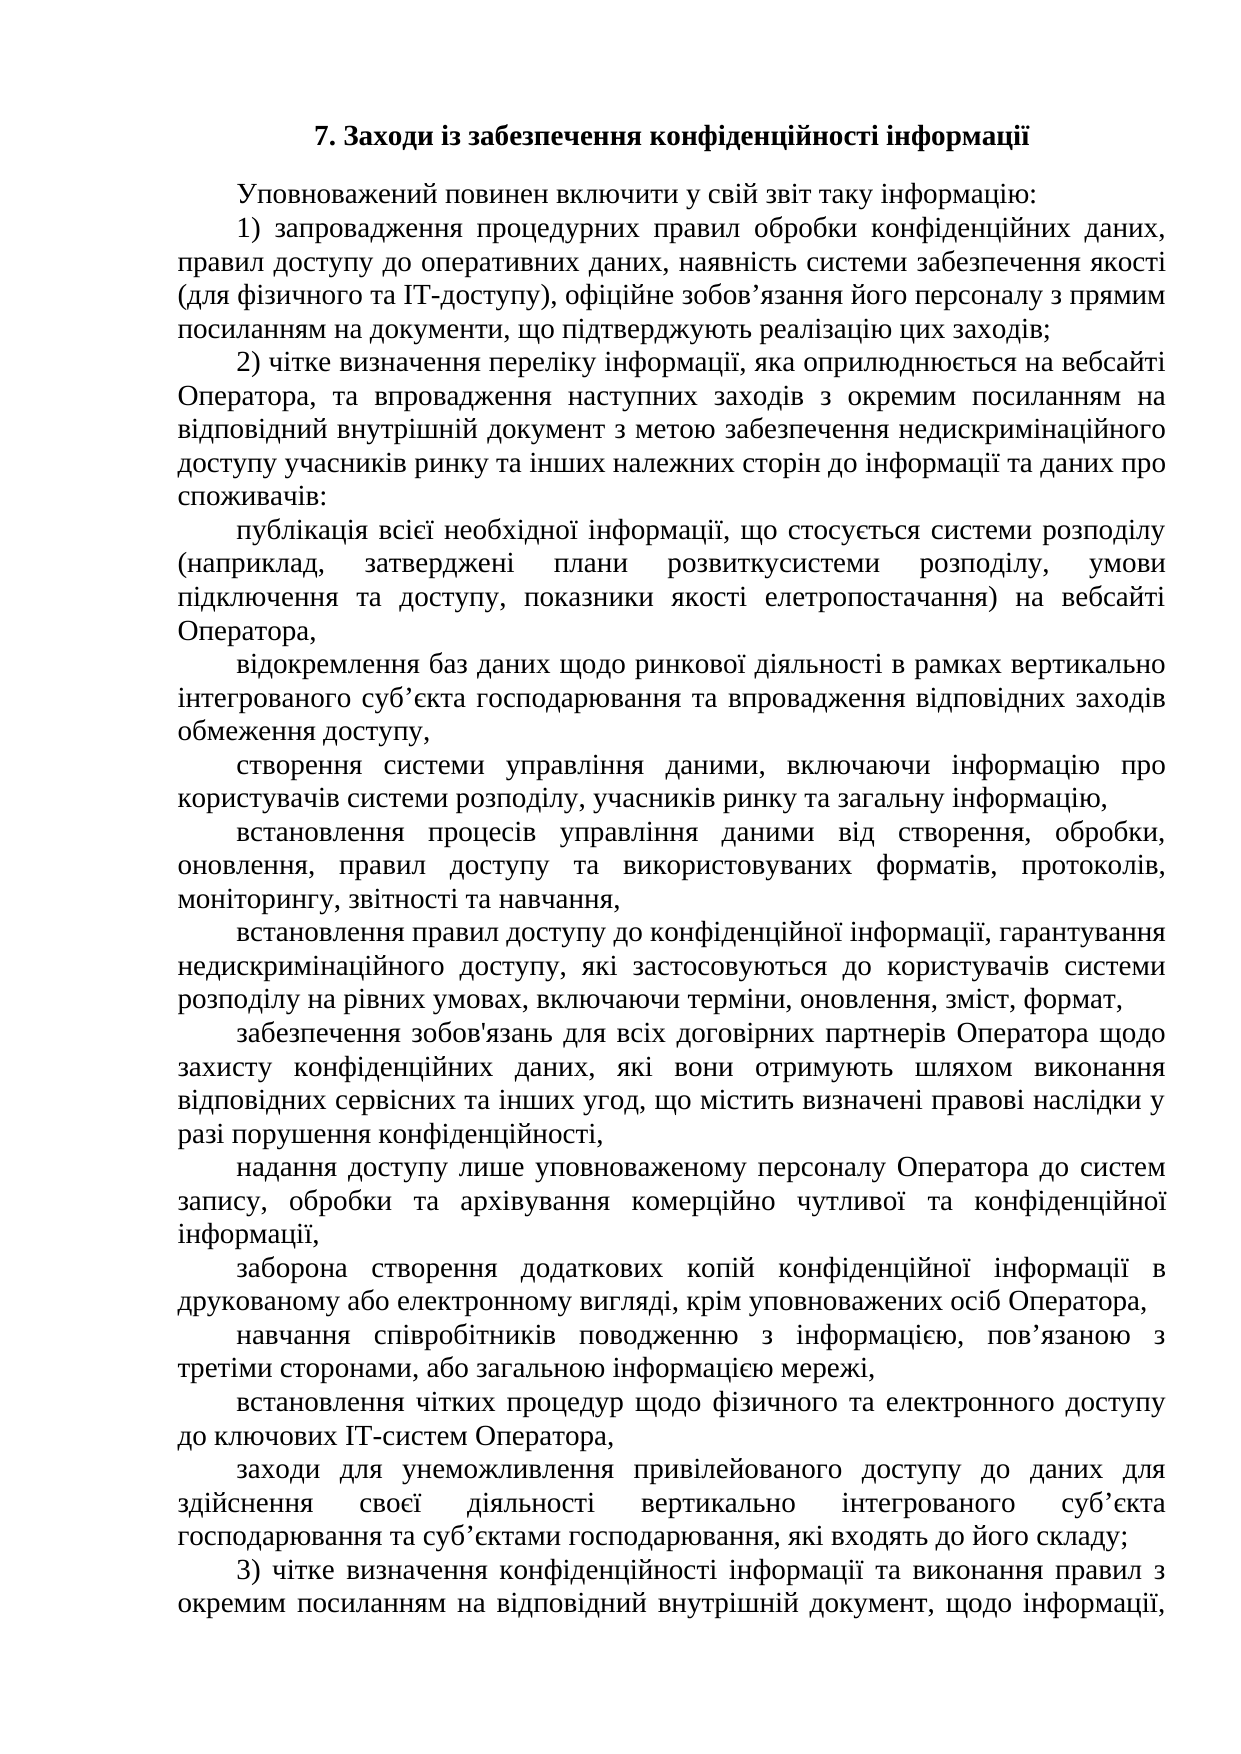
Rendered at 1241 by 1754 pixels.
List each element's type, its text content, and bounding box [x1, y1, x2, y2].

text забезпечення зобов'язань для всіх договірних партнерів Оператора щодо захисту конфіденційних даних, які вони отримують шляхом виконання відповідних сервісних та інших угод, що містить визначені правові наслідки у разі порушення конфіденційності, [177, 1015, 1167, 1149]
text встановлення чітких процедур щодо фізичного та електронного доступу до ключових ІТ-систем Оператора, [177, 1384, 1167, 1451]
text публікація всієї необхідної інформації, що стосується системи розподілу (наприклад, затверджені плани розвиткусистеми розподілу, умови підключення та доступу, показники якості елетропостачання) на вебсайті Оператора, [177, 512, 1167, 646]
text встановлення правил доступу до конфіденційної інформації, гарантування недискримінаційного доступу, які застосовуються до користувачів системи розподілу на рівних умовах, включаючи терміни, оновлення, зміст, формат, [177, 914, 1167, 1015]
text заборона створення додаткових копій конфіденційної інформації в друкованому або електронному вигляді, крім уповноважених осіб Оператора, [177, 1250, 1167, 1317]
text 7. Заходи із забезпечення конфіденційності інформації [177, 118, 1167, 152]
text навчання співробітників поводженню з інформацією, пов’язаною з третіми сторонами, або загальною інформацією мережі, [177, 1317, 1167, 1384]
text заходи для унеможливлення привілейованого доступу до даних для здійснення своєї діяльності вертикально інтегрованого суб’єкта господарювання та суб’єктами господарювання, які входять до його складу; [177, 1451, 1167, 1552]
text відокремлення баз даних щодо ринкової діяльності в рамках вертикально інтегрованого суб’єкта господарювання та впровадження відповідних заходів обмеження доступу, [177, 646, 1167, 747]
text Уповноважений повинен включити у свій звіт таку інформацію: [177, 177, 1167, 210]
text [177, 1552, 1167, 1619]
text 1) запровадження процедурних правил обробки конфіденційних даних, правил доступу до оперативних даних, наявність системи забезпечення якості (для фізичного та ІТ-доступу), офіційне зобов’язання його персоналу з прямим посиланням на документи, що підтверджують реалізацію цих заходів; [177, 210, 1167, 344]
text надання доступу лише уповноваженому персоналу Оператора до систем запису, обробки та архівування комерційно чутливої ​​та конфіденційної інформації, [177, 1149, 1167, 1250]
text 2) чітке визначення переліку інформації, яка оприлюднюється на вебсайті Оператора, та впровадження наступних заходів з окремим посиланням на відповідний внутрішній документ з метою забезпечення недискримінаційного доступу учасників ринку та інших належних сторін до інформації та даних про споживачів: [177, 344, 1167, 512]
text створення системи управління даними, включаючи інформацію про користувачів системи розподілу, учасників ринку та загальну інформацію, [177, 747, 1167, 814]
text встановлення процесів управління даними від створення, обробки, оновлення, правил доступу та використовуваних форматів, протоколів, моніторингу, звітності та навчання, [177, 814, 1167, 914]
